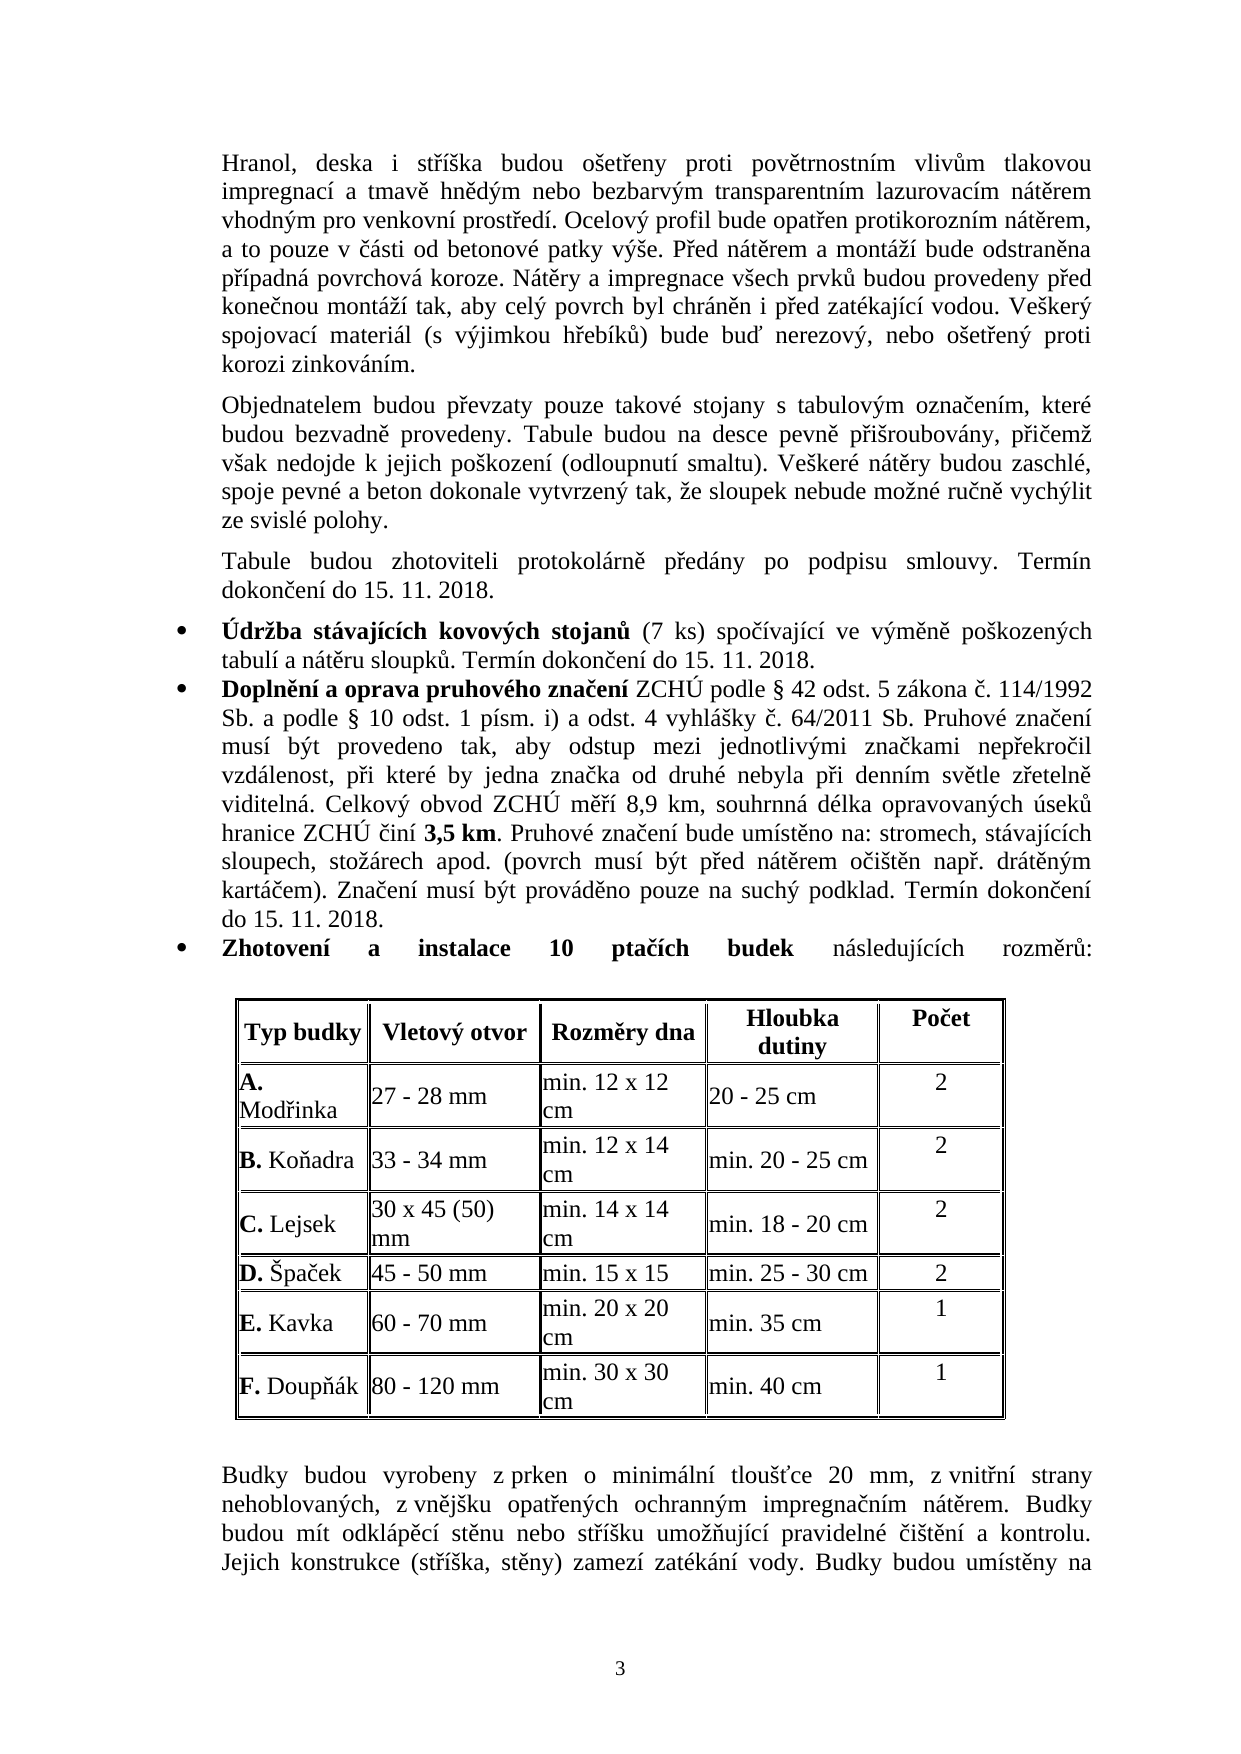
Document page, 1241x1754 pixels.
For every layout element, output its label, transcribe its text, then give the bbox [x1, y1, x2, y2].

table_cell min. 14 x 14 cm [542, 1193, 705, 1253]
table_cell 27 - 28 mm [371, 1065, 539, 1126]
table_cell 33 - 34 mm [371, 1129, 539, 1189]
table_cell min. 18 - 20 cm [708, 1193, 877, 1253]
table_cell F. Doupňák [239, 1352, 369, 1416]
table_cell 2 [879, 1062, 1004, 1126]
list Zhotovení a instalace 10 ptačích budek následujících rozměrů: [177, 933, 1093, 985]
table_cell 1 [879, 1352, 1003, 1416]
table_cell 2 [880, 1190, 1003, 1253]
table_cell 1 [880, 1289, 1003, 1352]
list Údržba stávajících kovových stojanů (7 ks) spočívající ve výměně poškozených tabulí a nátěru sloupků. Termín dokončení do 15. 11. 2018. [177, 616, 1093, 674]
list Doplnění a oprava pruhového značení ZCHÚ podle § 42 odst. 5 zákona č. 114/1992 Sb. a podle § 10 odst. 1 písm. i) a odst. 4 vyhlášky č. 64/2011 Sb. Pruhové značení musí být provedeno tak, aby odstup mezi jednotlivými značkami nepřekročil vzdálenost, při které by jedna značka od druhé nebyla při denním světle zřetelně viditelná. Celkový obvod ZCHÚ měří 8,9 km, souhrnná délka opravovaných úseků hranice ZCHÚ činí 3,5 km. Pruhové značení bude umístěno na: stromech, stávajících sloupech, stožárech apod. (povrch musí být před nátěrem očištěn např. drátěným kartáčem). Značení musí být prováděno pouze na suchý podklad. Termín dokončení do 15. 11. 2018. [177, 674, 1093, 933]
table_cell C. Lejsek [239, 1190, 367, 1253]
table_cell 60 - 70 mm [371, 1292, 539, 1352]
table_cell min. 20 x 20 cm [542, 1292, 705, 1352]
table_header Počet [879, 1001, 1002, 1062]
table_cell 2 [879, 1126, 1004, 1189]
table_header Rozměry dna [540, 1001, 706, 1062]
table_cell min. 35 cm [708, 1292, 877, 1352]
table_header Vletový otvor [369, 1000, 540, 1062]
table_cell min. 30 x 30 cm [540, 1356, 706, 1416]
table_cell min. 15 x 15 [542, 1257, 705, 1288]
table_cell min. 20 - 25 cm [708, 1129, 877, 1189]
table_cell 30 x 45 (50) mm [371, 1193, 539, 1253]
table_cell A. Modřinka [237, 1062, 369, 1126]
table_cell D. Špaček [239, 1253, 367, 1288]
text Objednatelem budou převzaty pouze takové stojany s tabulovým označením, které budou bezvadně provedeny. Tabule budou na desce pevně přišroubovány, přičemž však nedojde k jejich poškození (odloupnutí smaltu). Veškeré nátěry budou zaschlé, spoje pevné a beton dokonale vytvrzený tak, že sloupek nebude možné ručně vychýlit ze svislé polohy. [221, 390, 1093, 534]
table_cell min. 12 x 12 cm [542, 1065, 705, 1126]
table_cell 2 [880, 1253, 1003, 1288]
text Tabule budou zhotoviteli protokolárně předány po podpisu smlouvy. Termín dokončení do 15. 11. 2018. [221, 546, 1093, 604]
table_cell 80 - 120 mm [369, 1356, 540, 1416]
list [221, 1461, 1093, 1576]
table_cell E. Kavka [239, 1289, 367, 1352]
table_header Hloubka dutiny [706, 1001, 878, 1062]
table_cell B. Koňadra [237, 1126, 369, 1189]
table_cell 45 - 50 mm [371, 1257, 539, 1288]
table_header Typ budky [239, 1000, 369, 1062]
table_cell 20 - 25 cm [708, 1065, 877, 1126]
text Hranol, deska i stříška budou ošetřeny proti povětrnostním vlivům tlakovou impregnací a tmavě hnědým nebo bezbarvým transparentním lazurovacím nátěrem vhodným pro venkovní prostředí. Ocelový profil bude opatřen protikorozním nátěrem, a to pouze v části od betonové patky výše. Před nátěrem a montáží bude odstraněna případná povrchová koroze. Nátěry a impregnace všech prvků budou provedeny před konečnou montáží tak, aby celý povrch byl chráněn i před zatékající vodou. Veškerý spojovací materiál (s výjimkou hřebíků) bude buď nerezový, nebo ošetřený proti korozi zinkováním. [221, 148, 1093, 378]
table_cell min. 12 x 14 cm [542, 1129, 705, 1189]
table_cell min. 40 cm [706, 1356, 878, 1416]
table_cell min. 25 - 30 cm [708, 1257, 877, 1288]
